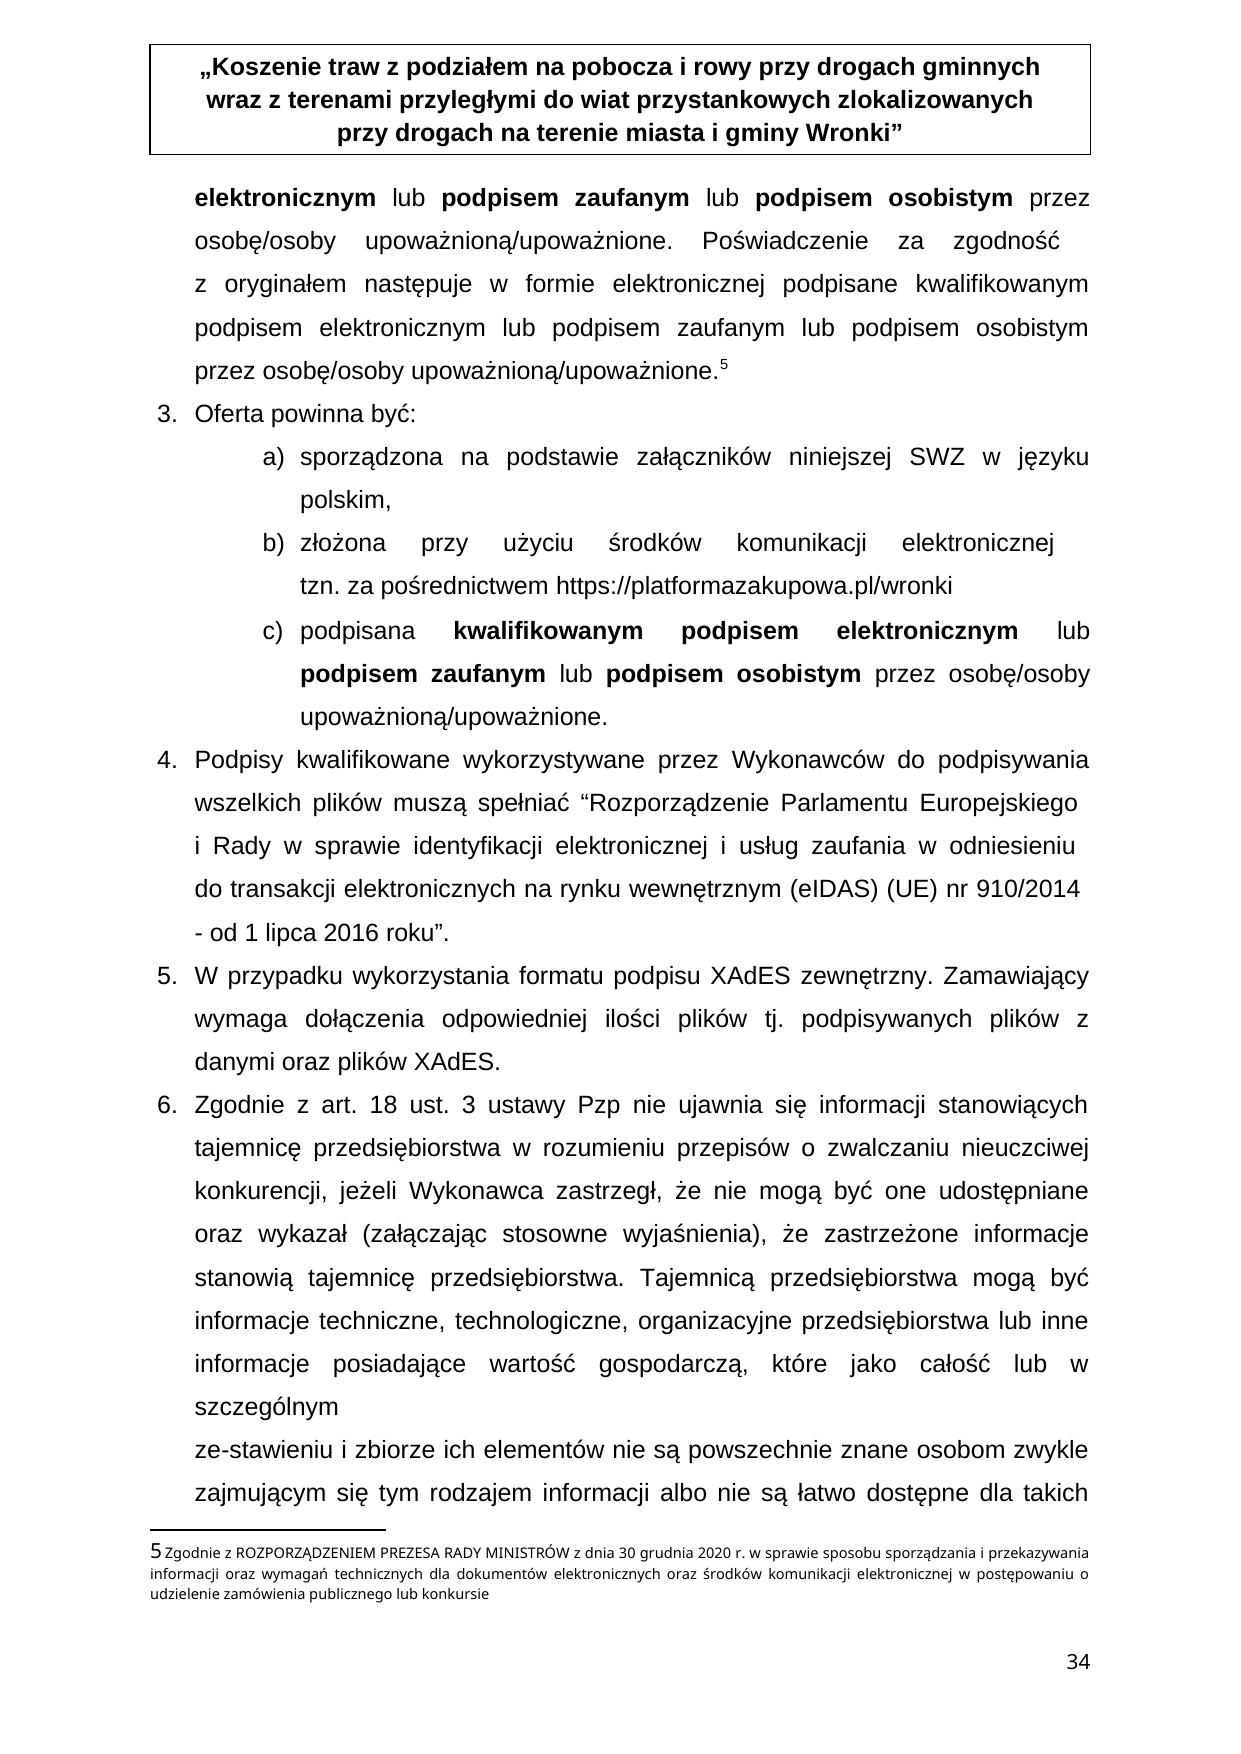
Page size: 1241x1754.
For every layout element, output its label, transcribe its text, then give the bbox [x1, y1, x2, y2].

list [157, 1090, 1090, 1507]
list Oferta powinna być: [157, 399, 1090, 428]
list podpisana kwalifikowanym podpisem elektronicznym lub podpisem zaufanym lub podpisem osobistym przez osobę/osoby upoważnioną/upoważnione. [262, 616, 1090, 731]
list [157, 183, 1090, 384]
list sporządzona na podstawie załączników niniejszej SWZ w języku polskim, [262, 442, 1090, 514]
list Podpisy kwalifikowane wykorzystywane przez Wykonawców do podpisywania wszelkich plików muszą spełniać “Rozporządzenie Parlamentu Europejskiego i Rady w sprawie identyfikacji elektronicznej i usług zaufania w odniesieniu do transakcji elektronicznych na rynku wewnętrznym (eIDAS) (UE) nr 910/2014 - od 1 lipca 2016 roku”. [157, 745, 1090, 946]
list złożona przy użyciu środków komunikacji elektronicznej tzn. za pośrednictwem https://platformazakupowa.pl/wronki [262, 528, 1090, 601]
list W przypadku wykorzystania formatu podpisu XAdES zewnętrzny. Zamawiający wymaga dołączenia odpowiedniej ilości plików tj. podpisywanych plików z danymi oraz plików XAdES. [157, 961, 1090, 1076]
